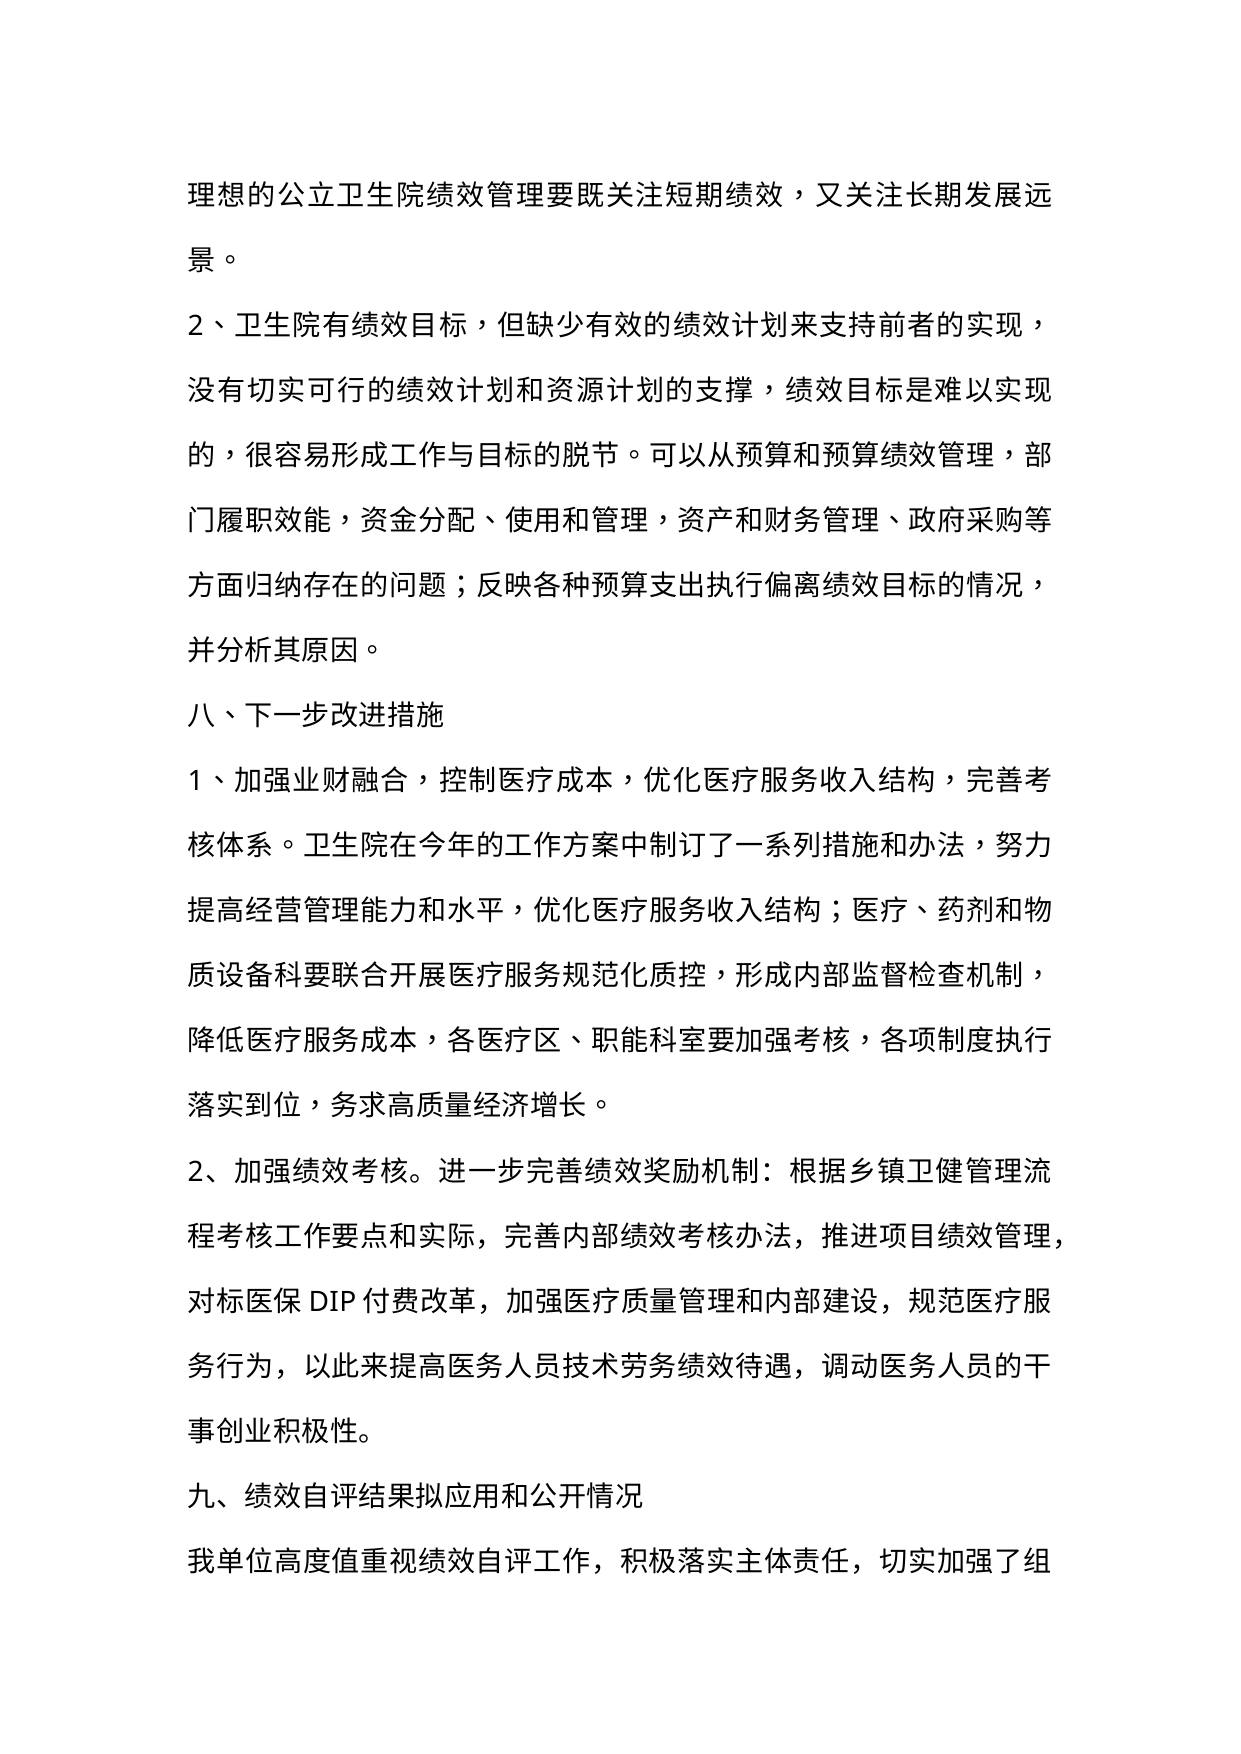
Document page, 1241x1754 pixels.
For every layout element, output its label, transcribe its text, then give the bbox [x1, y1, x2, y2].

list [187, 1527, 1053, 1592]
list 九、绩效自评结果拟应用和公开情况 [187, 1462, 1053, 1527]
list 2、卫生院有绩效目标，但缺少有效的绩效计划来支持前者的实现，没有切实可行的绩效计划和资源计划的支撑，绩效目标是难以实现的，很容易形成工作与目标的脱节。可以从预算和预算绩效管理，部门履职效能，资金分配、使用和管理，资产和财务管理、政府采购等方面归纳存在的问题；反映各种预算支出执行偏离绩效目标的情况，并分析其原因。 [187, 292, 1053, 682]
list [187, 162, 1053, 292]
list 2、加强绩效考核。进一步完善绩效奖励机制：根据乡镇卫健管理流程考核工作要点和实际，完善内部绩效考核办法，推进项目绩效管理，对标医保DIP付费改革，加强医疗质量管理和内部建设，规范医疗服务行为，以此来提高医务人员技术劳务绩效待遇，调动医务人员的干事创业积极性。 [187, 1137, 1053, 1462]
list 八、下一步改进措施 [187, 682, 1053, 747]
list 1、加强业财融合，控制医疗成本，优化医疗服务收入结构，完善考核体系。卫生院在今年的工作方案中制订了一系列措施和办法，努力提高经营管理能力和水平，优化医疗服务收入结构；医疗、药剂和物质设备科要联合开展医疗服务规范化质控，形成内部监督检查机制，降低医疗服务成本，各医疗区、职能科室要加强考核，各项制度执行落实到位，务求高质量经济增长。 [187, 747, 1053, 1137]
